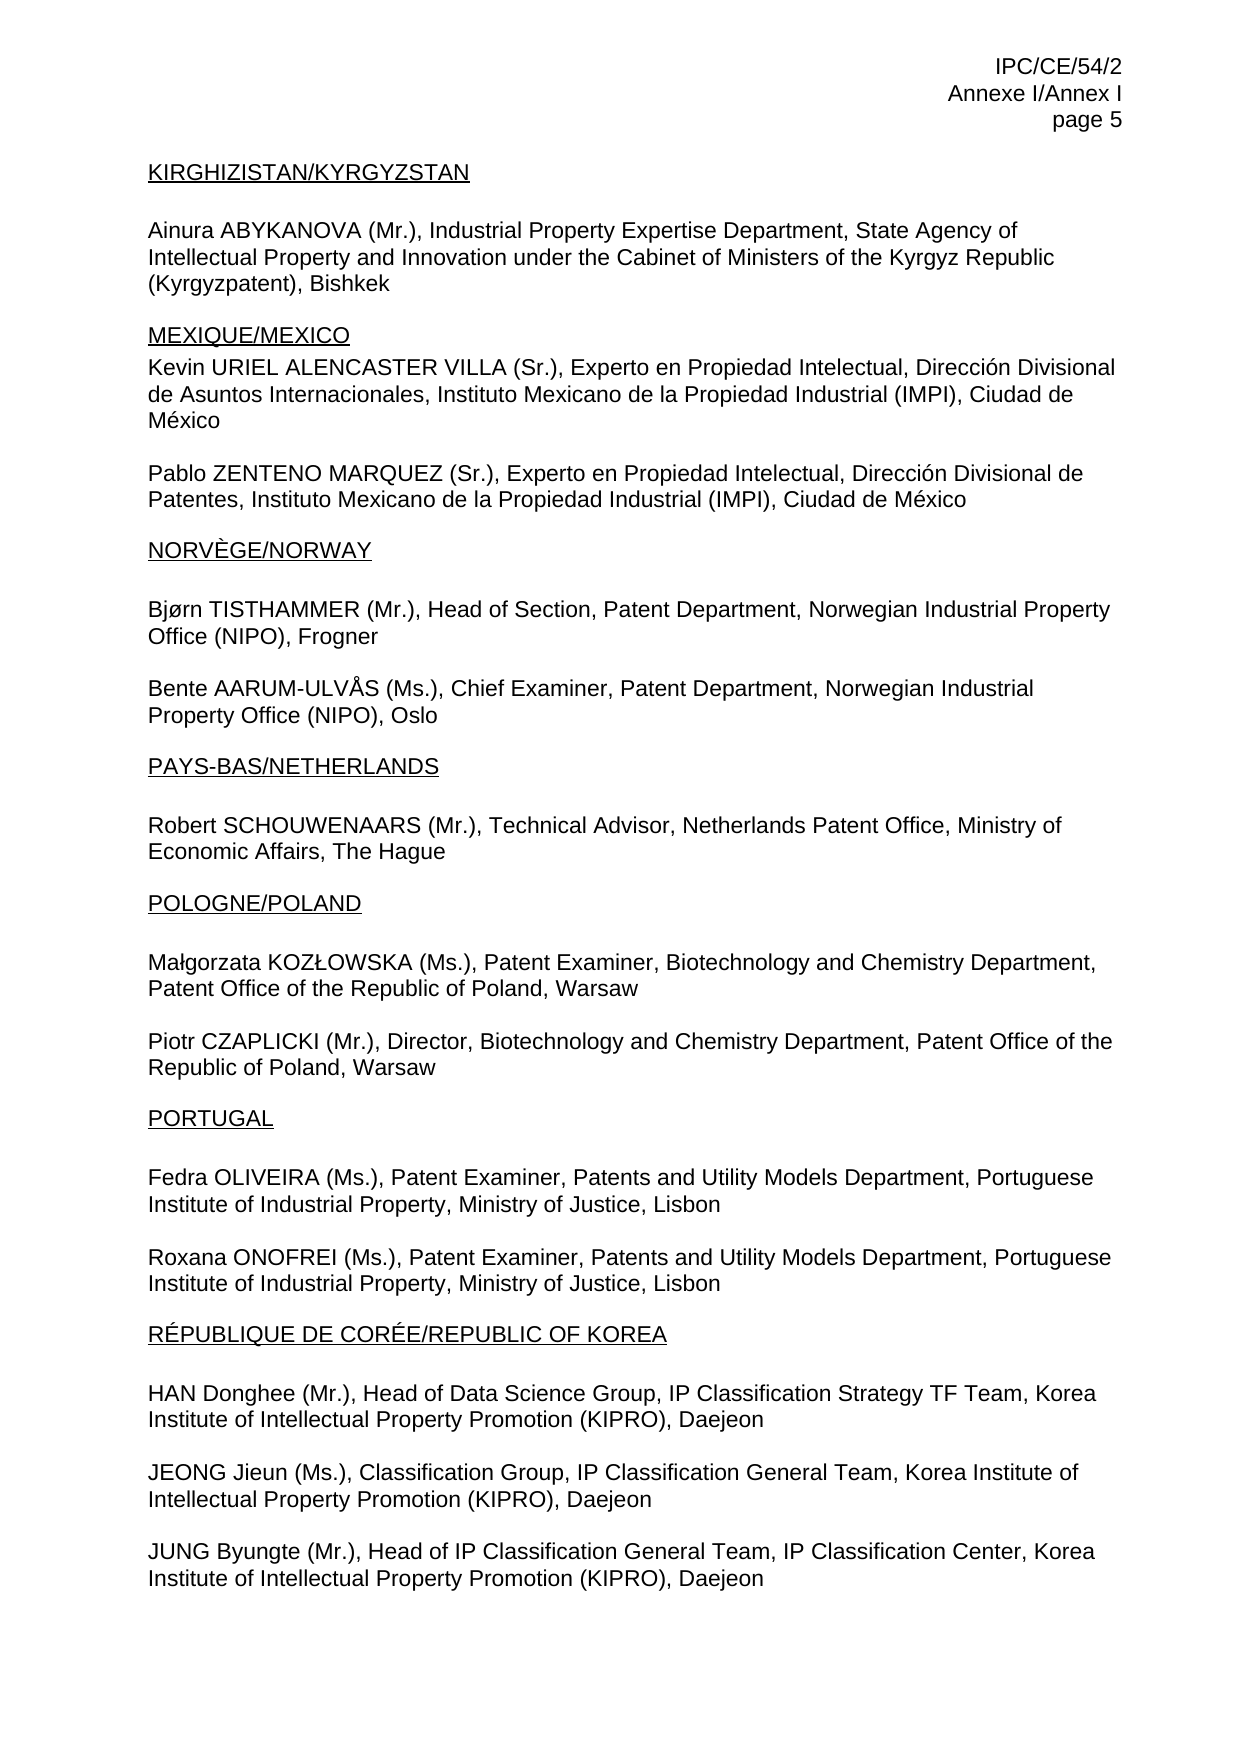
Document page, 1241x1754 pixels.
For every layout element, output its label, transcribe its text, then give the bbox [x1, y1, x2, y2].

text Bente AARUM-ULVÅS (Ms.), Chief Examiner, Patent Department, Norwegian Industrial Property Office (NIPO), Oslo [148, 675, 1122, 728]
subtitle MEXIQUE/MEXICO [148, 322, 1122, 348]
subtitle PORTUGAL [148, 1105, 1122, 1132]
text Pablo ZENTENO MARQUEZ (Sr.), Experto en Propiedad Intelectual, Dirección Divisional de Patentes, Instituto Mexicano de la Propiedad Industrial (IMPI), Ciudad de México [148, 459, 1122, 512]
text Fedra OLIVEIRA (Ms.), Patent Examiner, Patents and Utility Models Department, Portuguese Institute of Industrial Property, Ministry of Justice, Lisbon [148, 1164, 1122, 1217]
text HAN Donghee (Mr.), Head of Data Science Group, IP Classification Strategy TF Team, Korea Institute of Intellectual Property Promotion (KIPRO), Daejeon [148, 1380, 1122, 1433]
subtitle KIRGHIZISTAN/KYRGYZSTAN [148, 158, 1122, 185]
text Kevin URIEL ALENCASTER VILLA (Sr.), Experto en Propiedad Intelectual, Dirección Divisional de Asuntos Internacionales, Instituto Mexicano de la Propiedad Industrial (IMPI), Ciudad de México [148, 354, 1122, 433]
text Piotr CZAPLICKI (Mr.), Director, Biotechnology and Chemistry Department, Patent Office of the Republic of Poland, Warsaw [148, 1028, 1122, 1080]
subtitle RÉPUBLIQUE DE CORÉE/REPUBLIC OF KOREA [148, 1321, 1122, 1347]
text JEONG Jieun (Ms.), Classification Group, IP Classification General Team, Korea Institute of Intellectual Property Promotion (KIPRO), Daejeon [148, 1459, 1122, 1512]
subtitle NORVÈGE/NORWAY [148, 537, 1122, 564]
subtitle PAYS-BAS/NETHERLANDS [148, 753, 1122, 779]
text JUNG Byungte (Mr.), Head of IP Classification General Team, IP Classification Center, Korea Institute of Intellectual Property Promotion (KIPRO), Daejeon [148, 1538, 1122, 1591]
subtitle POLOGNE/POLAND [148, 890, 1122, 916]
text Roxana ONOFREI (Ms.), Patent Examiner, Patents and Utility Models Department, Portuguese Institute of Industrial Property, Ministry of Justice, Lisbon [148, 1243, 1122, 1296]
text Bjørn TISTHAMMER (Mr.), Head of Section, Patent Department, Norwegian Industrial Property Office (NIPO), Frogner [148, 596, 1122, 649]
text Robert SCHOUWENAARS (Mr.), Technical Advisor, Netherlands Patent Office, Ministry of Economic Affairs, The Hague [148, 812, 1122, 865]
text Małgorzata KOZŁOWSKA (Ms.), Patent Examiner, Biotechnology and Chemistry Department, Patent Office of the Republic of Poland, Warsaw [148, 949, 1122, 1001]
text Ainura ABYKANOVA (Mr.), Industrial Property Expertise Department, State Agency of Intellectual Property and Innovation under the Cabinet of Ministers of the Kyrgyz Republic (Kyrgyzpatent), Bishkek [148, 217, 1122, 297]
